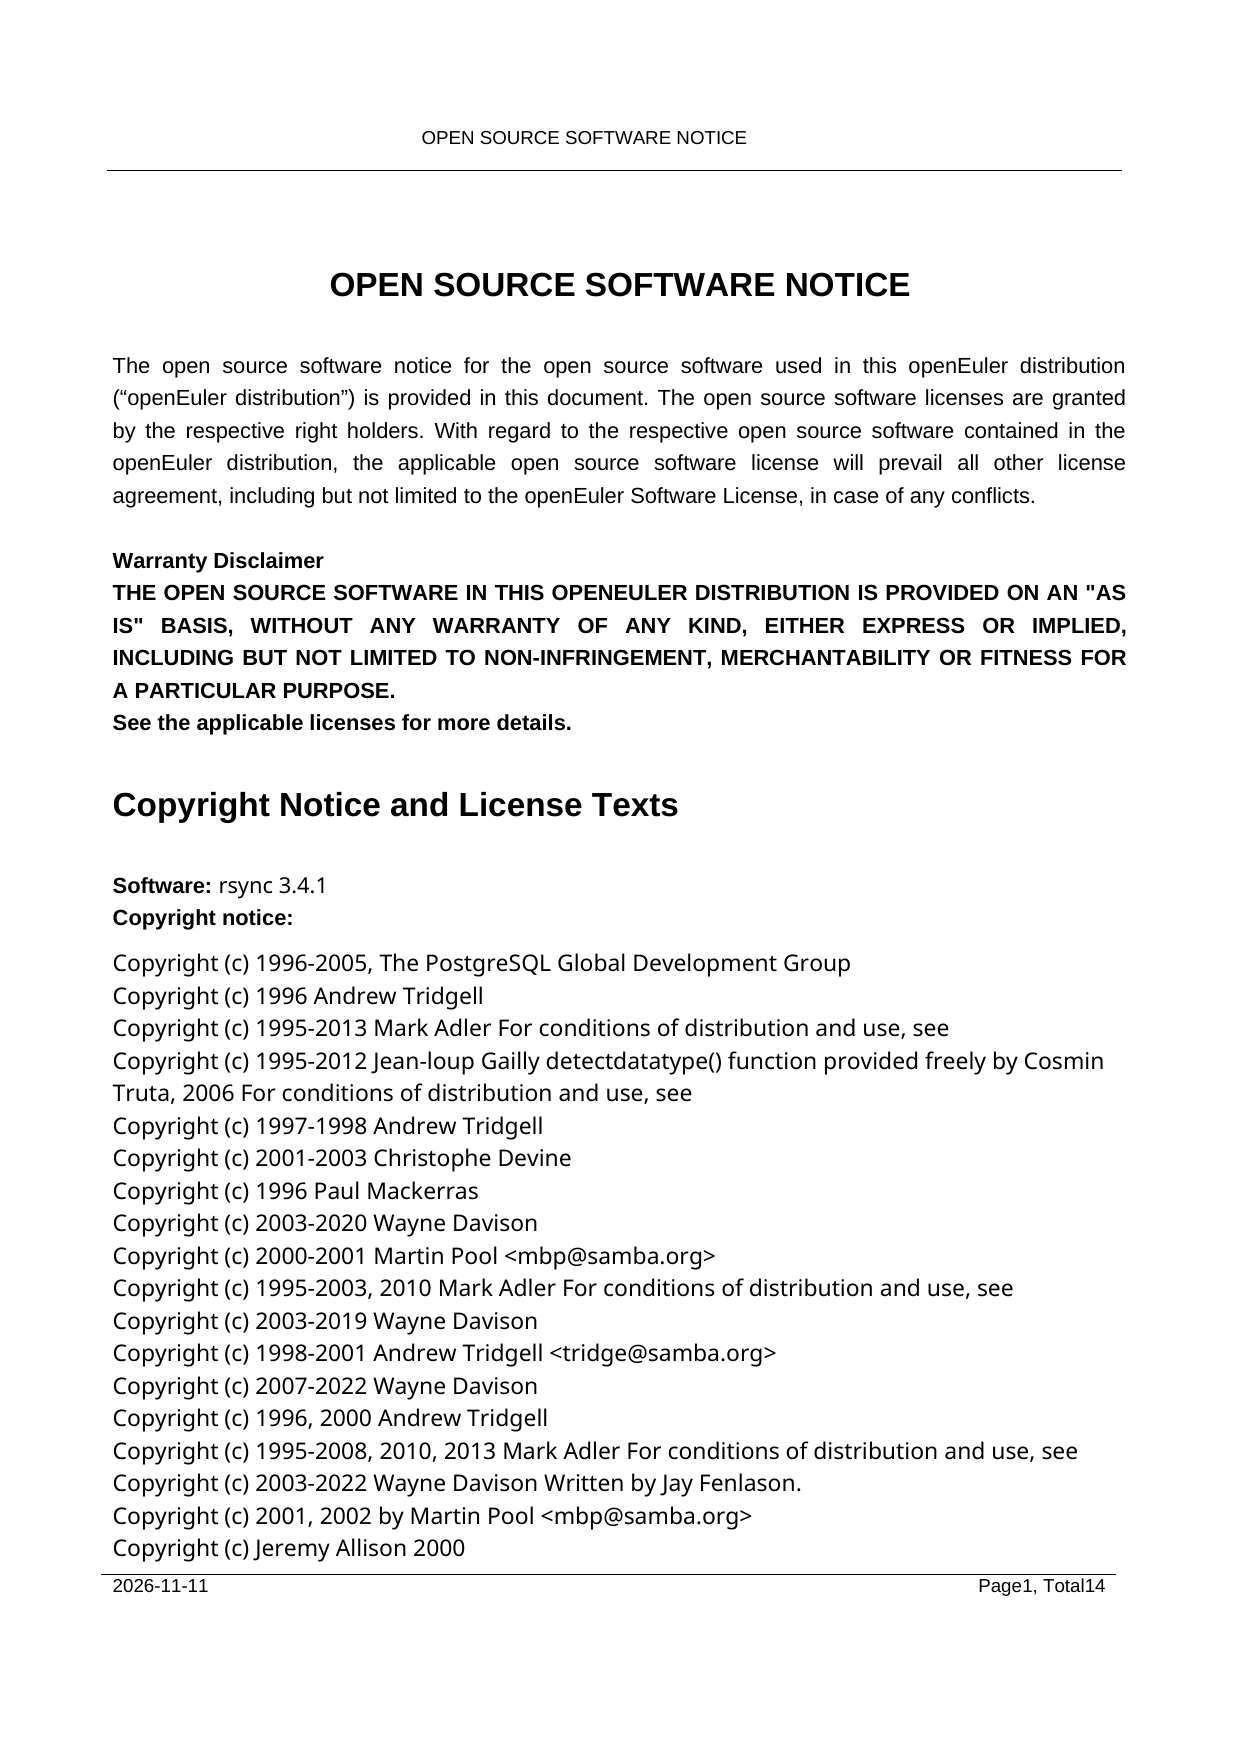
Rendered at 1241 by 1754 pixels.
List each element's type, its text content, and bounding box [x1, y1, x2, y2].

text OPEN SOURCE SOFTWARE NOTICE [112, 251, 1128, 316]
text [112, 947, 1128, 1564]
text Warranty Disclaimer [112, 544, 1128, 576]
text Copyright notice: [112, 901, 1128, 934]
text Copyright Notice and License Texts [112, 771, 1128, 836]
text The open source software notice for the open source software used in this openEuler distribution (“openEuler distribution”) is provided in this document. The open source software licenses are granted by the respective right holders. With regard to the respective open source software contained in the openEuler distribution, the applicable open source software license will prevail all other license agreement, including but not limited to the openEuler Software License, in case of any conflicts. [112, 349, 1128, 511]
title Software: rsync 3.4.1 [112, 869, 1128, 901]
text THE OPEN SOURCE SOFTWARE IN THIS OPENEULER DISTRIBUTION IS PROVIDED ON AN "AS IS" BASIS, WITHOUT ANY WARRANTY OF ANY KIND, EITHER EXPRESS OR IMPLIED, INCLUDING BUT NOT LIMITED TO NON-INFRINGEMENT, MERCHANTABILITY OR FITNESS FOR A PARTICULAR PURPOSE. See the applicable licenses for more details. [112, 576, 1128, 739]
